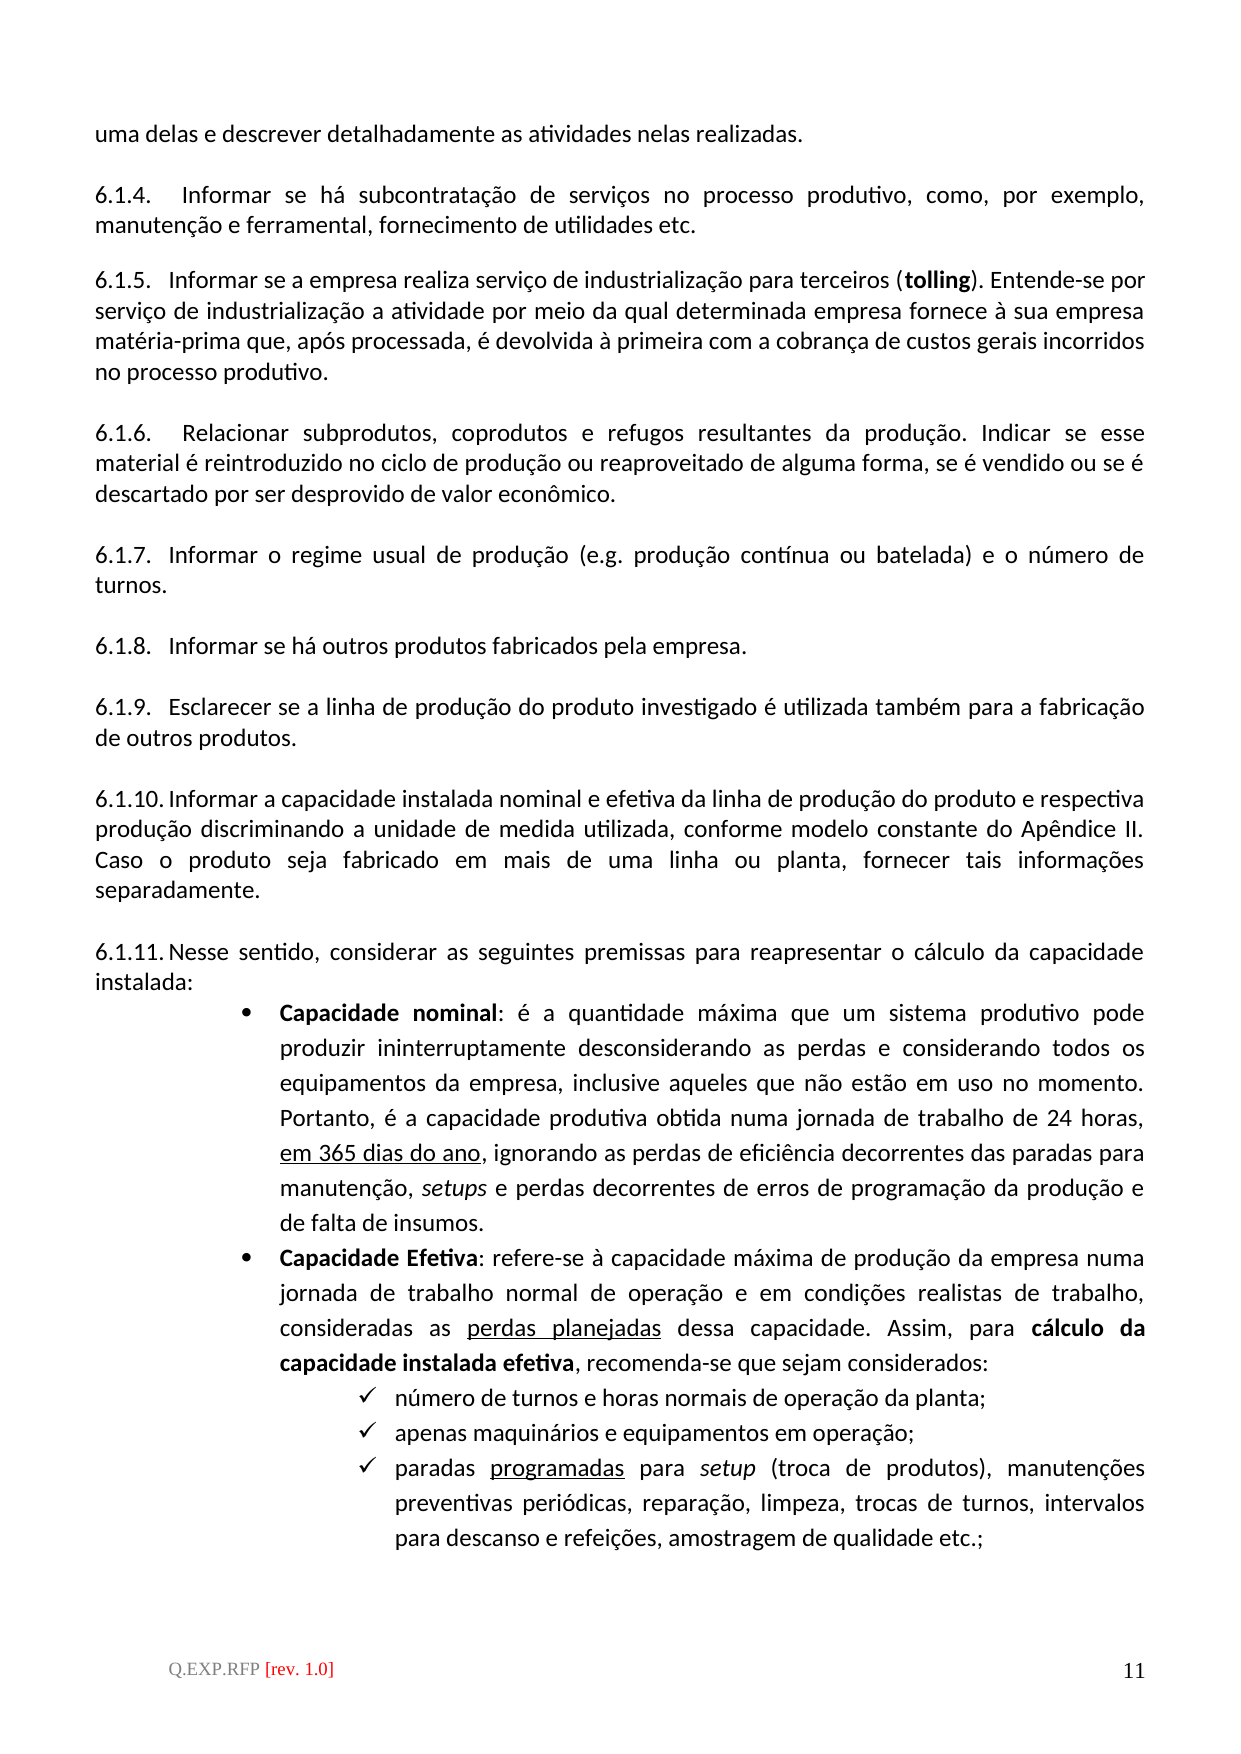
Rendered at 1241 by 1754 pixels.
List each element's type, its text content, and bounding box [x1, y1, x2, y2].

text 6.1.4. Informar se há subcontratação de serviços no processo produtivo, como, por exemplo, manutenção e ferramental, fornecimento de utilidades etc. [94, 179, 1146, 240]
list Capacidade Efetiva: refere-se à capacidade máxima de produção da empresa numa jornada de trabalho normal de operação e em condições realistas de trabalho, consideradas as perdas planejadas dessa capacidade. Assim, para cálculo da capacidade instalada efetiva, recomenda-se que sejam considerados: [242, 1242, 1146, 1377]
list Capacidade nominal: é a quantidade máxima que um sistema produtivo pode produzir ininterruptamente desconsiderando as perdas e considerando todos os equipamentos da empresa, inclusive aqueles que não estão em uso no momento. Portanto, é a capacidade produtiva obtida numa jornada de trabalho de 24 horas, em 365 dias do ano, ignorando as perdas de eficiência decorrentes das paradas para manutenção, setups e perdas decorrentes de erros de programação da produção e de falta de insumos. [242, 997, 1146, 1237]
text 6.1.8. Informar se há outros produtos fabricados pela empresa. [95, 631, 1146, 661]
text 6.1.7. Informar o regime usual de produção (e.g. produção contínua ou batelada) e o número de turnos. [95, 539, 1146, 600]
text 6.1.9. Esclarecer se a linha de produção do produto investigado é utilizada também para a fabricação de outros produtos. [95, 692, 1146, 753]
text 6.1.11. Nesse sentido, considerar as seguintes premissas para reapresentar o cálculo da capacidade instalada: [95, 936, 1146, 997]
text 6.1.10. Informar a capacidade instalada nominal e efetiva da linha de produção do produto e respectiva produção discriminando a unidade de medida utilizada, conforme modelo constante do Apêndice II. Caso o produto seja fabricado em mais de uma linha ou planta, fornecer tais informações separadamente. [95, 783, 1146, 905]
text 6.1.5. Informar se a empresa realiza serviço de industrialização para terceiros (tolling). Entende-se por serviço de industrialização a atividade por meio da qual determinada empresa fornece à sua empresa matéria-prima que, após processada, é devolvida à primeira com a cobrança de custos gerais incorridos no processo produtivo. [94, 264, 1146, 386]
list número de turnos e horas normais de operação da planta; [357, 1382, 1146, 1412]
text 6.1.6. Relacionar subprodutos, coprodutos e refugos resultantes da produção. Indicar se esse material é reintroduzido no ciclo de produção ou reaproveitado de alguma forma, se é vendido ou se é descartado por ser desprovido de valor econômico. [95, 417, 1146, 508]
list paradas programadas para setup (troca de produtos), manutenções preventivas periódicas, reparação, limpeza, trocas de turnos, intervalos para descanso e refeições, amostragem de qualidade etc.; [357, 1452, 1146, 1552]
list apenas maquinários e equipamentos em operação; [357, 1417, 1146, 1447]
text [94, 118, 1146, 149]
